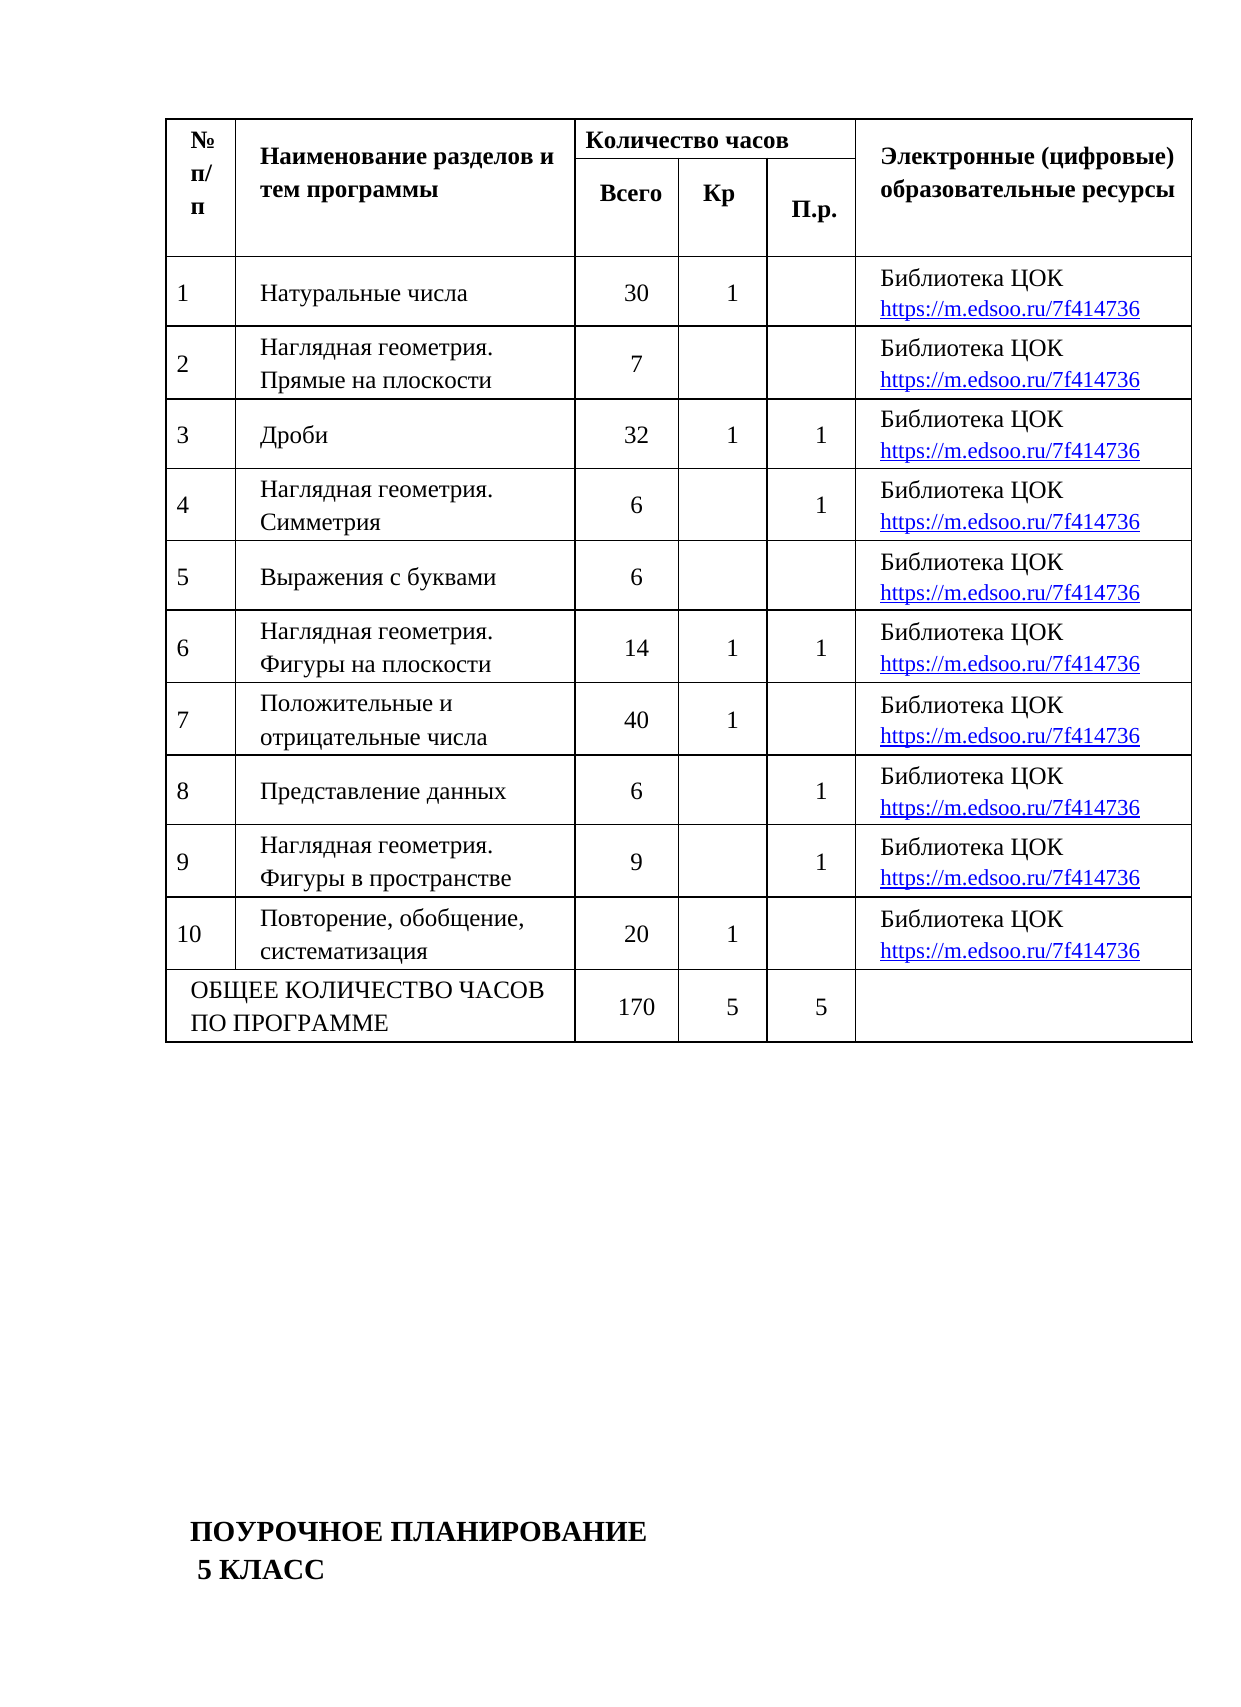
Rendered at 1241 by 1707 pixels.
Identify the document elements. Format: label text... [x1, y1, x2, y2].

table_cell [679, 327, 766, 398]
table_cell 4 [167, 469, 235, 540]
table_cell [768, 327, 855, 398]
table_cell Дроби [236, 400, 574, 467]
table_cell 8 [167, 756, 235, 824]
table_cell 1 [167, 257, 235, 325]
text 5 КЛАСС [190, 1552, 1152, 1586]
table_cell ОБЩЕЕ КОЛИЧЕСТВО ЧАСОВ ПО ПРОГРАММЕ [167, 970, 574, 1041]
text ПОУРОЧНОЕ ПЛАНИРОВАНИЕ [190, 1514, 1152, 1547]
table_cell П.р. [768, 159, 855, 256]
table_cell 10 [167, 898, 235, 968]
table_cell 1 [768, 611, 855, 682]
table_cell Наглядная геометрия. Прямые на плоскости [236, 327, 574, 398]
table_cell Библиотека ЦОК https://m.edsoo.ru/7f414736 [856, 611, 1191, 682]
table_cell [768, 898, 855, 968]
table_cell Библиотека ЦОК https://m.edsoo.ru/7f414736 [856, 683, 1191, 754]
table_cell 1 [768, 400, 855, 467]
table_cell [679, 825, 766, 896]
table_header № п/п [167, 120, 235, 256]
table_cell 7 [576, 327, 678, 398]
table_cell Всего [576, 159, 678, 256]
table_cell Положительные и отрицательные числа [236, 683, 574, 754]
table_cell Наглядная геометрия. Симметрия [236, 469, 574, 540]
table_cell 1 [679, 683, 766, 754]
table_cell 30 [576, 257, 678, 325]
table_cell 1 [679, 898, 766, 968]
table_cell [679, 756, 766, 824]
table_cell Наглядная геометрия. Фигуры в пространстве [236, 825, 574, 896]
table_cell Представление данных [236, 756, 574, 824]
table_cell 3 [167, 400, 235, 467]
table_cell 1 [768, 756, 855, 824]
table_cell [768, 541, 855, 609]
table_cell Библиотека ЦОК https://m.edsoo.ru/7f414736 [856, 257, 1191, 325]
table_cell Библиотека ЦОК https://m.edsoo.ru/7f414736 [856, 400, 1191, 467]
table_cell Библиотека ЦОК https://m.edsoo.ru/7f414736 [856, 469, 1191, 540]
table_header Количество часов [576, 120, 855, 157]
table_cell [768, 257, 855, 325]
table_cell [679, 469, 766, 540]
table_cell Библиотека ЦОК https://m.edsoo.ru/7f414736 [856, 541, 1191, 609]
table_cell 1 [679, 257, 766, 325]
table_cell Библиотека ЦОК https://m.edsoo.ru/7f414736 [856, 898, 1191, 968]
table_cell 32 [576, 400, 678, 467]
table_cell 6 [576, 469, 678, 540]
table_header Электронные (цифровые) образовательные ресурсы [856, 120, 1191, 256]
table_cell 9 [576, 825, 678, 896]
table_cell [768, 683, 855, 754]
table_cell Библиотека ЦОК https://m.edsoo.ru/7f414736 [856, 756, 1191, 824]
table_cell 1 [768, 825, 855, 896]
table_cell 5 [768, 970, 855, 1041]
table_cell 1 [679, 400, 766, 467]
table_cell Повторение, обобщение, систематизация [236, 898, 574, 968]
table_cell 20 [576, 898, 678, 968]
table_cell 6 [167, 611, 235, 682]
table_cell Библиотека ЦОК https://m.edsoo.ru/7f414736 [856, 825, 1191, 896]
table_cell 40 [576, 683, 678, 754]
table_cell 14 [576, 611, 678, 682]
table_cell 5 [167, 541, 235, 609]
table_cell [856, 970, 1191, 1041]
table_cell 7 [167, 683, 235, 754]
table_cell 9 [167, 825, 235, 896]
table_cell 6 [576, 756, 678, 824]
table_cell 170 [576, 970, 678, 1041]
table_cell 1 [679, 611, 766, 682]
table_cell 2 [167, 327, 235, 398]
table_cell [679, 541, 766, 609]
table_cell 5 [679, 970, 766, 1041]
table_cell Библиотека ЦОК https://m.edsoo.ru/7f414736 [856, 327, 1191, 398]
table_cell Натуральные числа [236, 257, 574, 325]
table_cell Кр [679, 159, 766, 256]
table_cell Выражения с буквами [236, 541, 574, 609]
table_cell 1 [768, 469, 855, 540]
table_cell Наглядная геометрия. Фигуры на плоскости [236, 611, 574, 682]
table_cell 6 [576, 541, 678, 609]
table_header Наименование разделов и тем программы [236, 120, 574, 256]
